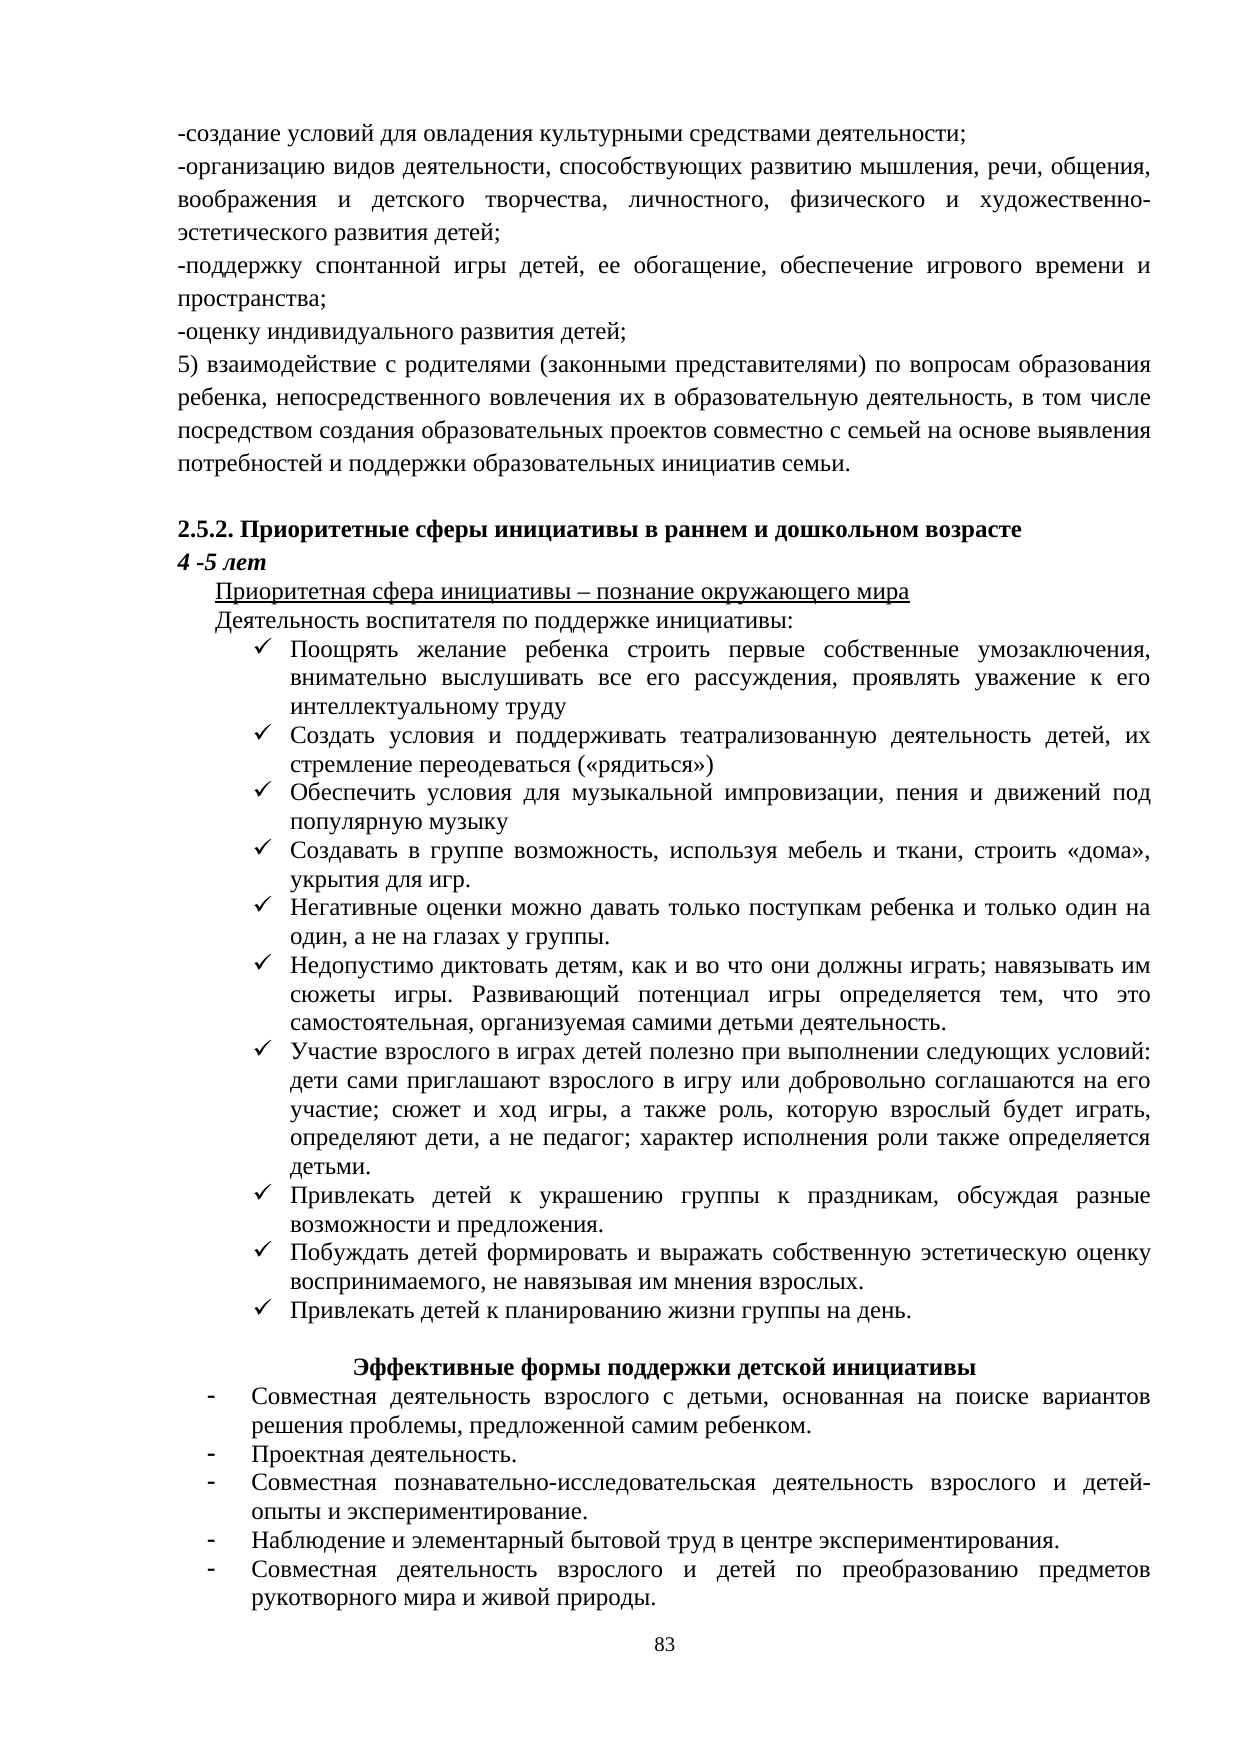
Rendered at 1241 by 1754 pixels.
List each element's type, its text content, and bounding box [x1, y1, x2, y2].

list Наблюдение и элементарный бытовой труд в центре экспериментирования. [207, 1525, 1152, 1554]
list Поощрять желание ребенка строить первые собственные умозаключения, внимательно выслушивать все его рассуждения, проявлять уважение к его интеллектуальному труду [252, 634, 1152, 720]
list Совместная деятельность взрослого и детей по преобразованию предметов рукотворного мира и живой природы. [207, 1554, 1152, 1611]
text -оценку индивидуального развития детей; [177, 316, 1152, 345]
list Побуждать детей формировать и выражать собственную эстетическую оценку воспринимаемого, не навязывая им мнения взрослых. [252, 1237, 1152, 1295]
list Совместная познавательно-исследовательская деятельность взрослого и детей-опыты и экспериментирование. [207, 1467, 1152, 1525]
list Создавать в группе возможность, используя мебель и ткани, строить «дома», укрытия для игр. [252, 835, 1152, 892]
text 5) взаимодействие с родителями (законными представителями) по вопросам образования ребенка, непосредственного вовлечения их в образовательную деятельность, в том числе посредством создания образовательных проектов совместно с семьей на основе выявления потребностей и поддержки образовательных инициатив семьи. [177, 349, 1152, 477]
text -поддержку спонтанной игры детей, ее обогащение, обеспечение игрового времени и пространства; [177, 250, 1152, 312]
list Привлекать детей к украшению группы к праздникам, обсуждая разные возможности и предложения. [252, 1180, 1152, 1237]
list Привлекать детей к планированию жизни группы на день. [252, 1295, 1152, 1324]
list Создать условия и поддерживать театрализованную деятельность детей, их стремление переодеваться («рядиться») [252, 720, 1152, 777]
text Приоритетная сфера инициативы – познание окружающего мира [215, 576, 1152, 605]
text Эффективные формы поддержки детской инициативы [177, 1352, 1152, 1381]
list Проектная деятельность. [207, 1439, 1152, 1467]
text -создание условий для овладения культурными средствами деятельности; [177, 118, 1152, 147]
text -организацию видов деятельности, способствующих развитию мышления, речи, общения, воображения и детского творчества, личностного, физического и художественно-эстетического развития детей; [177, 151, 1152, 246]
list Участие взрослого в играх детей полезно при выполнении следующих условий: дети сами приглашают взрослого в игру или добровольно соглашаются на его участие; сюжет и ход игры, а также роль, которую взрослый будет играть, определяют дети, а не педагог; характер исполнения роли также определяется детьми. [252, 1036, 1152, 1180]
list Обеспечить условия для музыкальной импровизации, пения и движений под популярную музыку [252, 777, 1152, 835]
text Деятельность воспитателя по поддержке инициативы: [215, 605, 1152, 634]
list Недопустимо диктовать детям, как и во что они должны играть; навязывать им сюжеты игры. Развивающий потенциал игры определяется тем, что это самостоятельная, организуемая самими детьми деятельность. [252, 950, 1152, 1036]
list Совместная деятельность взрослого с детьми, основанная на поиске вариантов решения проблемы, предложенной самим ребенком. [207, 1381, 1152, 1439]
text 2.5.2. Приоритетные сферы инициативы в раннем и дошкольном возрасте [177, 514, 1152, 543]
list Негативные оценки можно давать только поступкам ребенка и только один на один, а не на глазах у группы. [252, 892, 1152, 950]
text 4 -5 лет [177, 547, 1152, 576]
